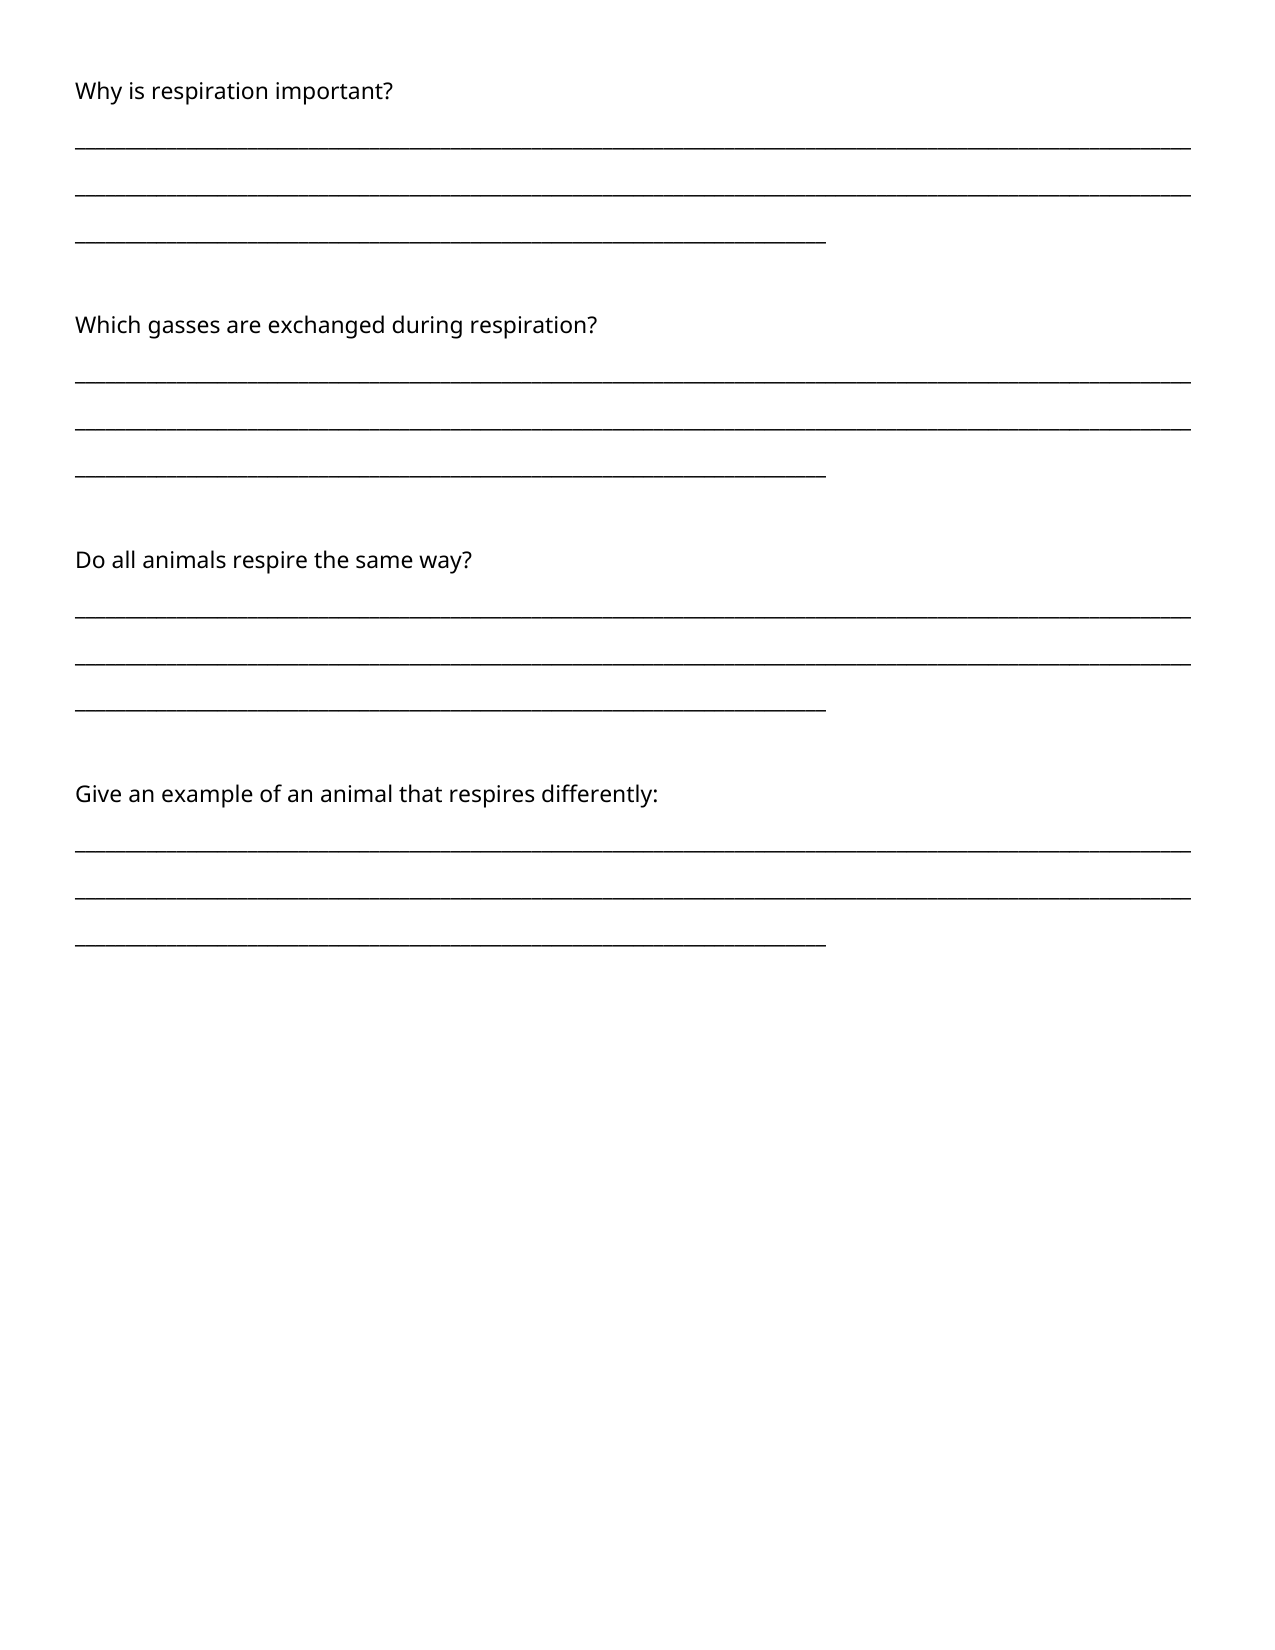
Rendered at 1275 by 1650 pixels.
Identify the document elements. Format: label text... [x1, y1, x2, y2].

text Give an example of an animal that respires differently: [75, 778, 1200, 809]
text ______________________________________________________________________________________________________________________________________________________________________________________________________________________________________________________________________________________________________ [75, 122, 1200, 247]
text Which gasses are exchanged during respiration? [75, 309, 1200, 341]
text Why is respiration important? [75, 75, 1200, 106]
text Do all animals respire the same way? [75, 544, 1200, 575]
text ______________________________________________________________________________________________________________________________________________________________________________________________________________________________________________________________________________________________________ [75, 591, 1200, 716]
text ______________________________________________________________________________________________________________________________________________________________________________________________________________________________________________________________________________________________________ [75, 825, 1200, 950]
text ______________________________________________________________________________________________________________________________________________________________________________________________________________________________________________________________________________________________________ [75, 356, 1200, 481]
